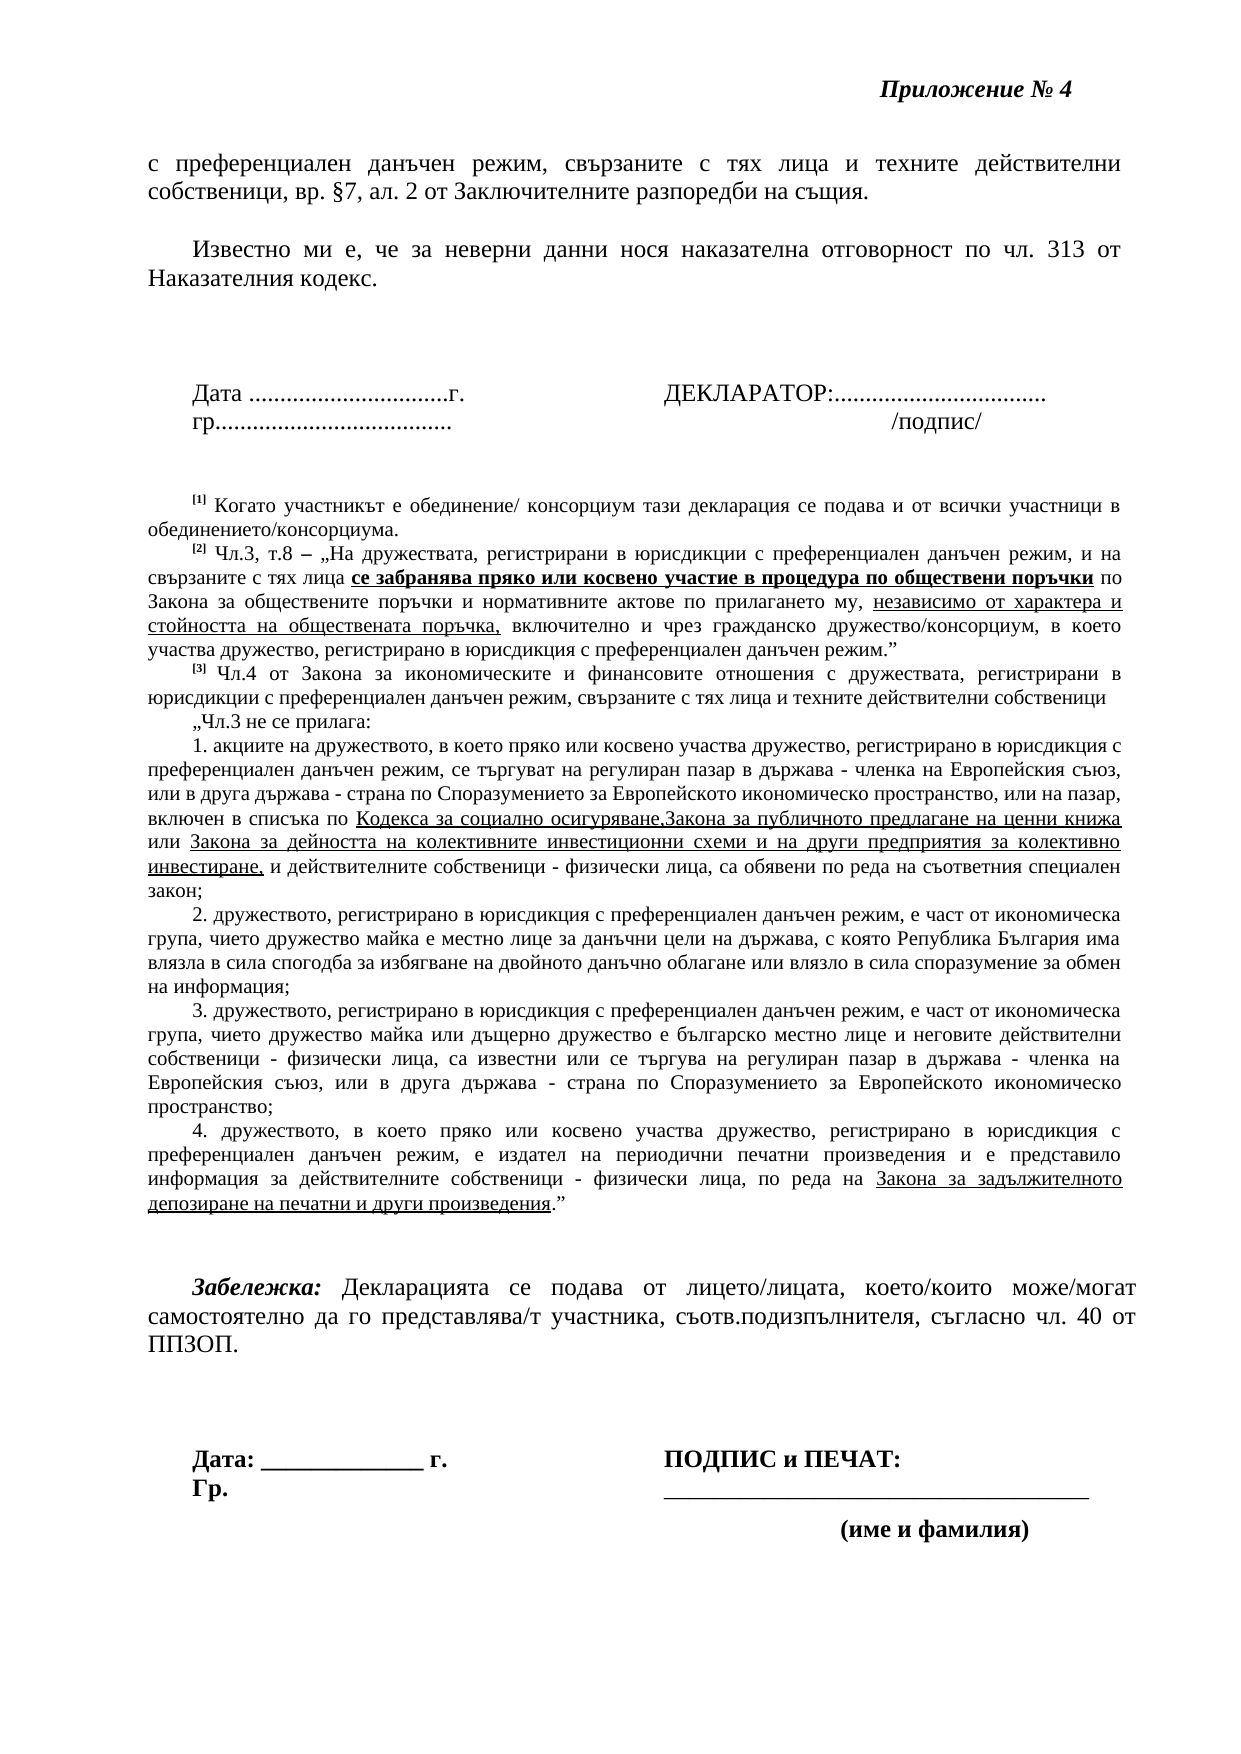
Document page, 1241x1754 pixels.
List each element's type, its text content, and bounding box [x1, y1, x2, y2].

text 4. дружеството, в което пряко или косвено участва дружество, регистрирано в юрисдикция с преференциален данъчен режим, е издател на периодични печатни произведения и е представило информация за действителните собственици - физически лица, по реда на Закона за задължителното депозиране на печатни и други произведения.” [148, 1118, 1122, 1214]
text Забележка: Декларацията се подава от лицето/лицата, което/които може/могат самостоятелно да го представлява/т участника, съотв.подизпълнителя, съгласно чл. 40 от ППЗОП. [148, 1272, 1137, 1358]
text 3. дружеството, регистрирано в юрисдикция с преференциален данъчен режим, е част от икономическа група, чието дружество майка или дъщерно дружество е българско местно лице и неговите действителни собственици - физически лица, са известни или се търгува на регулиран пазар в държава - членка на Европейския съюз, или в друга държава - страна по Споразумението за Европейското икономическо пространство; [148, 998, 1122, 1118]
text 1. акциите на дружеството, в което пряко или косвено участва дружество, регистрирано в юрисдикция с преференциален данъчен режим, се търгуват на регулиран пазар в държава - членка на Европейския съюз, или в друга държава - страна по Споразумението за Европейското икономическо пространство, или на пазар, включен в списъка по Кодекса за социално осигуряване,Закона за публичното предлагане на ценни книжа или Закона за дейността на колективните инвестиционни схеми и на други предприятия за колективно инвестиране, и действителните собственици - физически лица, са обявени по реда на съответния специален закон; [148, 733, 1122, 902]
text [2] Чл.3, т.8 – „На дружествата, регистрирани в юрисдикции с преференциален данъчен режим, и на свързаните с тях лица се забранява пряко или косвено участие в процедура по обществени поръчки по Закона за обществените поръчки и нормативните актове по прилагането му, независимо от характера и стойността на обществената поръчка, включително и чрез гражданско дружество/консорциум, в което участва дружество, регистрирано в юрисдикция с преференциален данъчен режим.” [148, 541, 1122, 661]
text Дата: _____________ г. ПОДПИС и ПЕЧАТ: [192, 1444, 1093, 1473]
text Дата ................................г. ДЕКЛАРАТОР:.................................. [148, 378, 1122, 406]
text Гр. __________________________________ [192, 1473, 1093, 1502]
text Известно ми е, че за неверни данни нося наказателна отговорност по чл. 313 от Наказателния кодекс. [148, 234, 1122, 291]
text [3] Чл.4 от Закона за икономическите и финансовите отношения с дружествата, регистрирани в юрисдикции с преференциален данъчен режим, свързаните с тях лица и техните действителни собственици [148, 661, 1122, 709]
text „Чл.3 не се прилага: [148, 709, 1122, 733]
text (име и фамилия) [192, 1514, 1093, 1572]
text гр...................................... /подпис/ [148, 406, 1122, 435]
text [1] Когато участникът е обединение/ консорциум тази декларация се подава и от всички участници в обединението/консорциума. [148, 493, 1122, 541]
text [148, 148, 1122, 205]
text 2. дружеството, регистрирано в юрисдикция с преференциален данъчен режим, е част от икономическа група, чието дружество майка е местно лице за данъчни цели на държава, с която Република България има влязла в сила спогодба за избягване на двойното данъчно облагане или влязло в сила споразумение за обмен на информация; [148, 902, 1122, 998]
